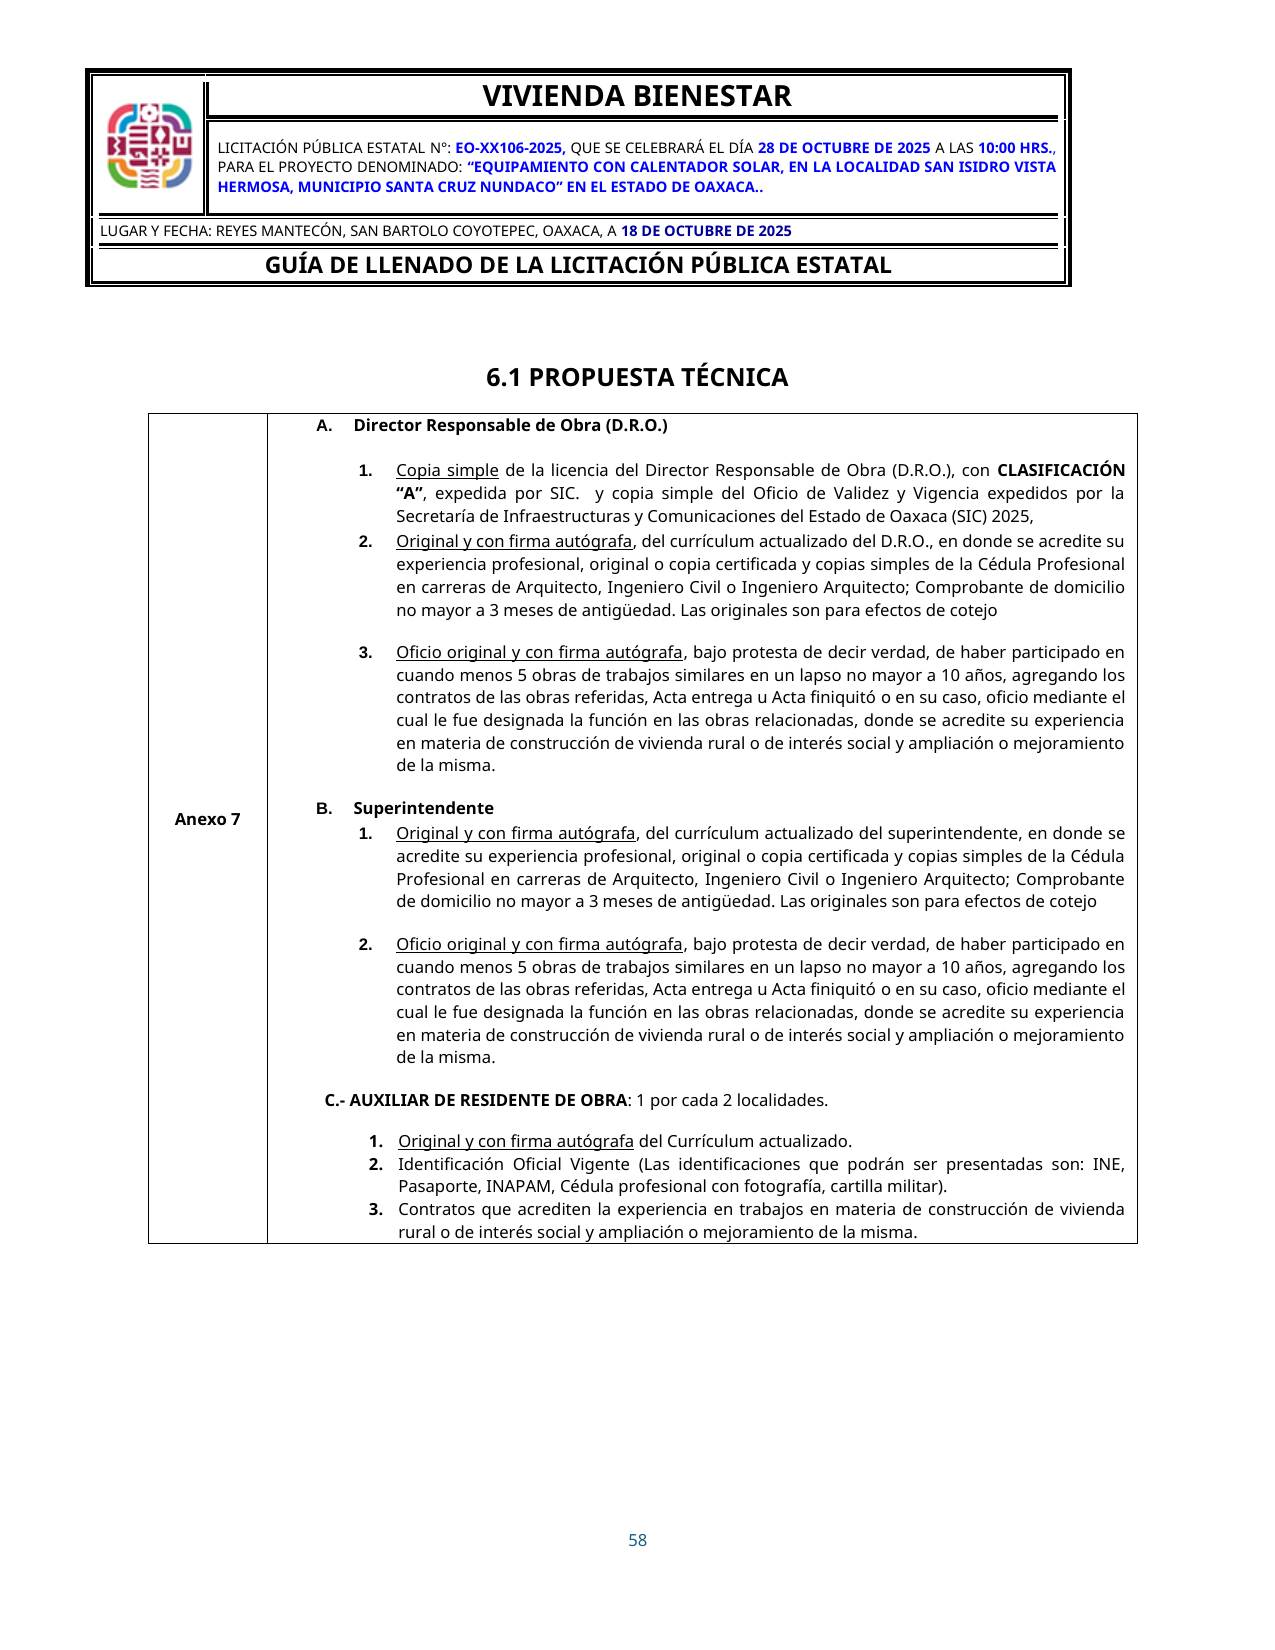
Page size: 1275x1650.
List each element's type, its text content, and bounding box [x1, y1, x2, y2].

text 6.1 PROPUESTA TÉCNICA [148, 359, 1127, 393]
picture [96, 95, 203, 194]
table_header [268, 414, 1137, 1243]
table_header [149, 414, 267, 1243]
